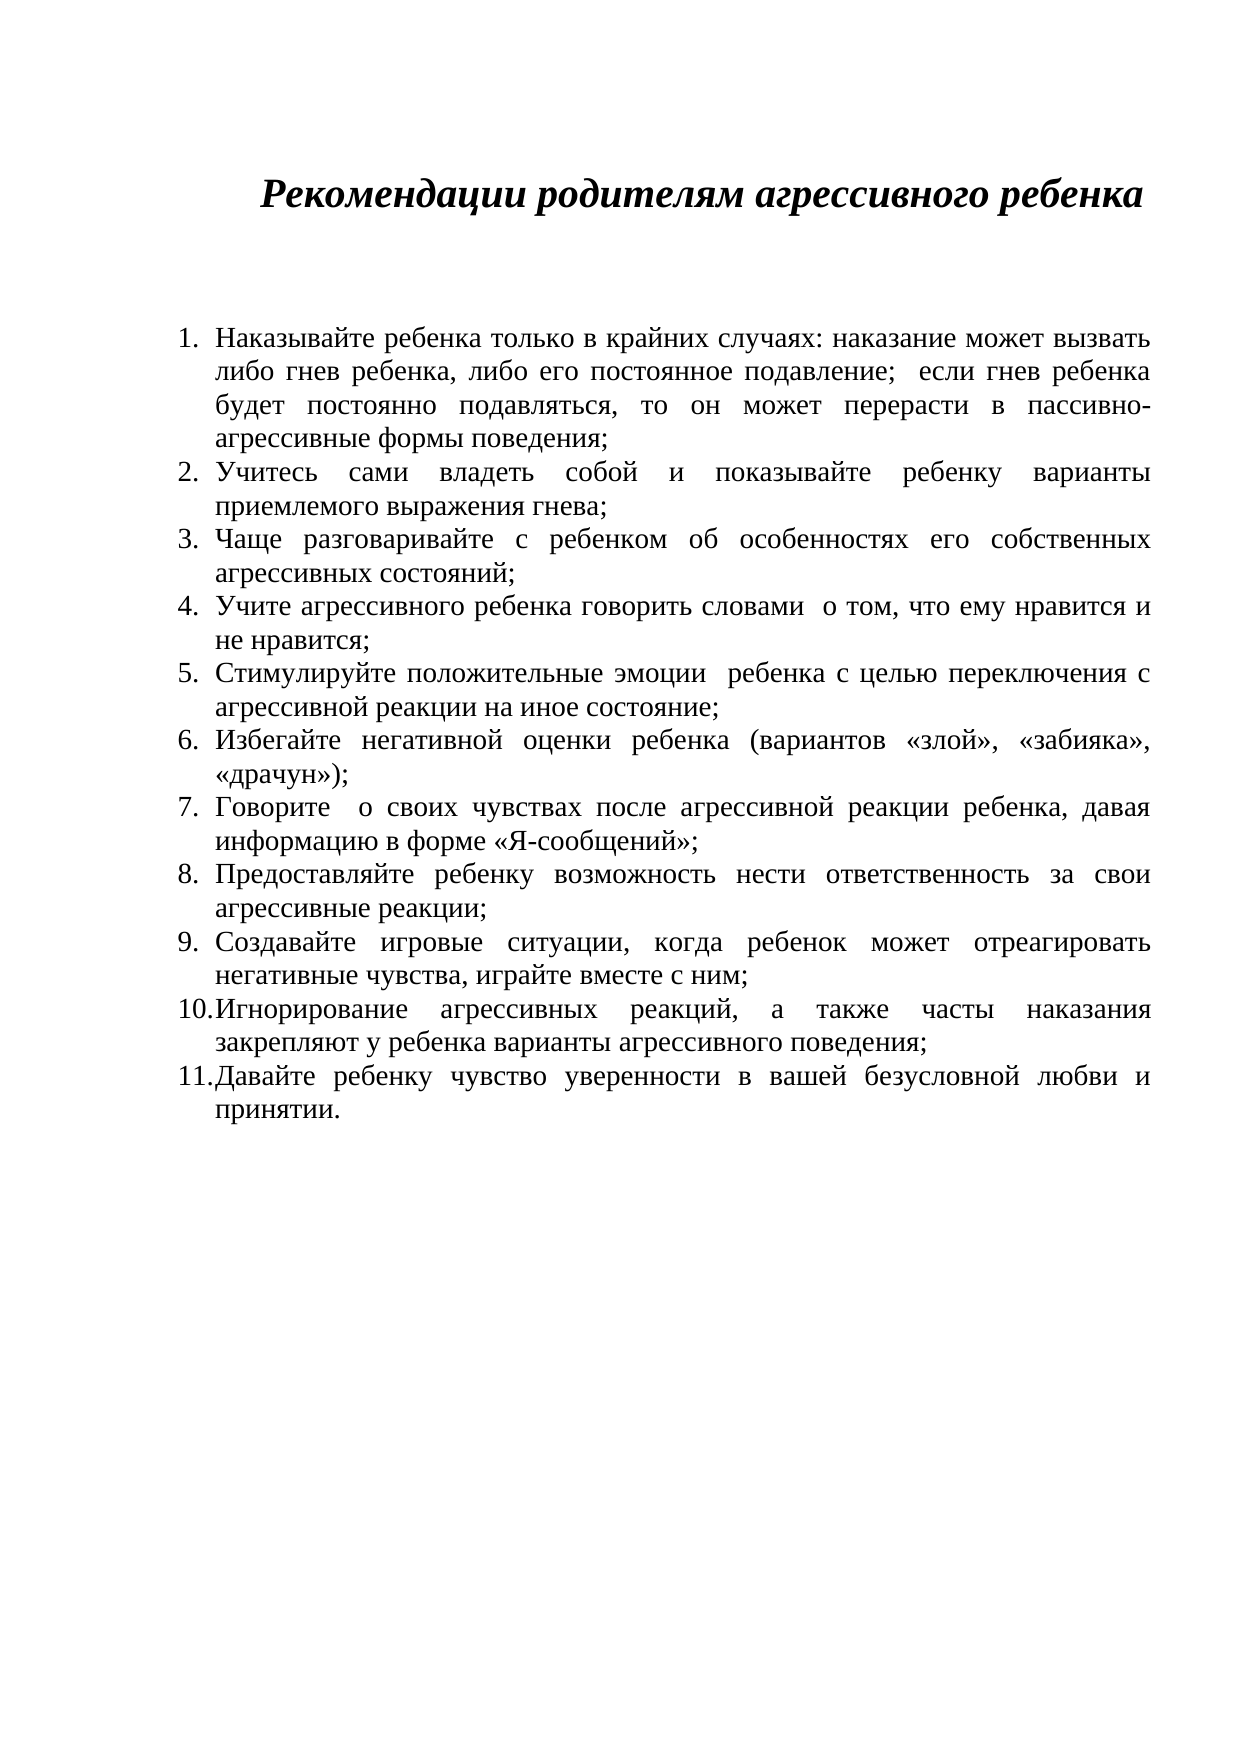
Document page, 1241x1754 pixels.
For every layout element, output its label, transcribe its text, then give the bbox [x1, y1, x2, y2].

list Учитесь сами владеть собой и показывайте ребенку варианты приемлемого выражения гнева; [177, 454, 1152, 521]
list Давайте ребенку чувство уверенности в вашей безусловной любви и принятии. [177, 1058, 1152, 1125]
list Чаще разговаривайте с ребенком об особенностях его собственных агрессивных состояний; [177, 521, 1152, 588]
list Учите агрессивного ребенка говорить словами о том, что ему нравится и не нравится; [177, 588, 1152, 655]
list Создавайте игровые ситуации, когда ребенок может отреагировать негативные чувства, играйте вместе с ним; [177, 924, 1152, 991]
list Игнорирование агрессивных реакций, а также часты наказания закрепляют у ребенка варианты агрессивного поведения; [177, 991, 1152, 1058]
text Рекомендации родителям агрессивного ребенка [252, 168, 1152, 216]
list Говорите о своих чувствах после агрессивной реакции ребенка, давая информацию в форме «Я-сообщений»; [177, 789, 1152, 857]
list Избегайте негативной оценки ребенка (вариантов «злой», «забияка», «драчун»); [177, 722, 1152, 789]
list Стимулируйте положительные эмоции ребенка с целью переключения с агрессивной реакции на иное состояние; [177, 655, 1152, 722]
list Предоставляйте ребенку возможность нести ответственность за свои агрессивные реакции; [177, 857, 1152, 924]
list Наказывайте ребенка только в крайних случаях: наказание может вызвать либо гнев ребенка, либо его постоянное подавление; если гнев ребенка будет постоянно подавляться, то он может перерасти в пассивно-агрессивные формы поведения; [177, 320, 1152, 454]
